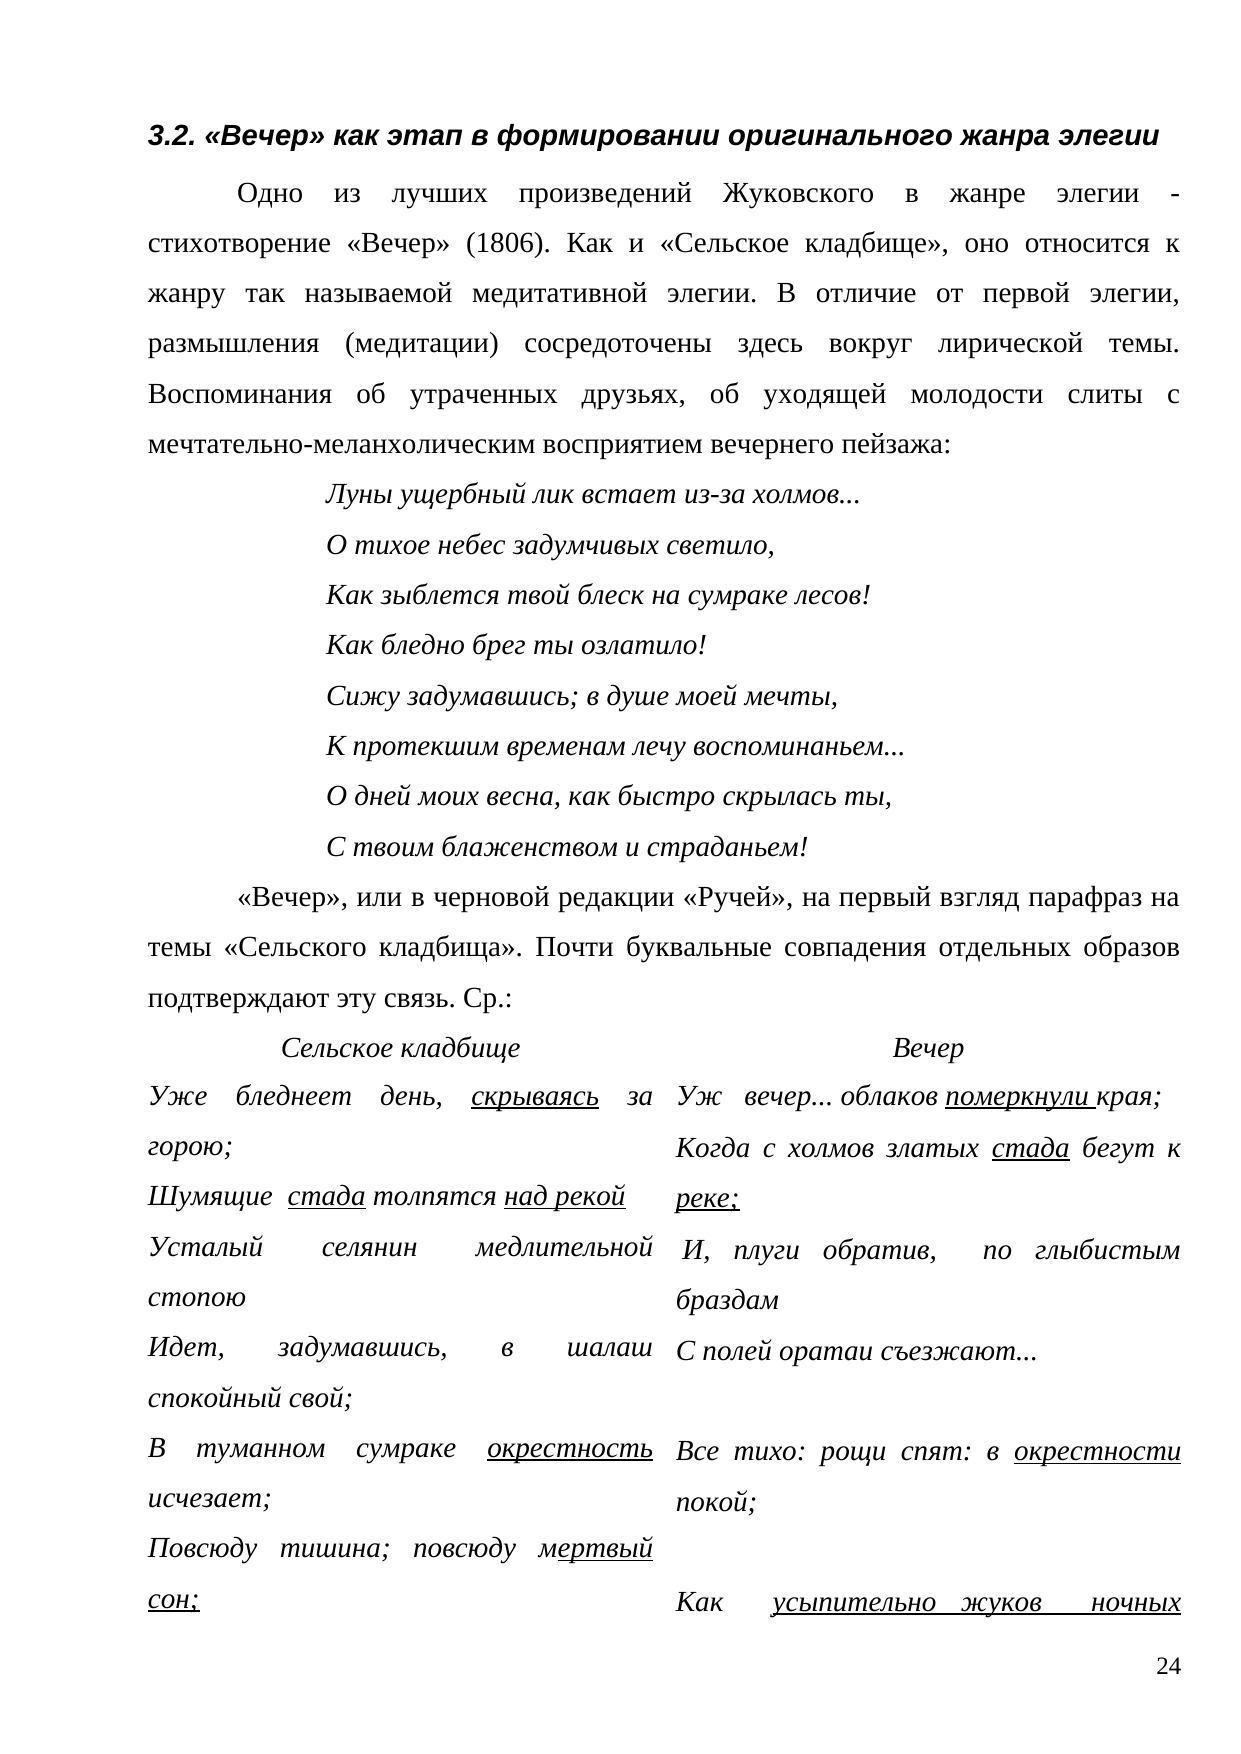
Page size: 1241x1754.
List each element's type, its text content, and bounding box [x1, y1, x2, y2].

text С твоим блаженством и страданьем! [148, 829, 1181, 862]
text К протекшим временам лечу воспоминаньем... [148, 728, 1181, 762]
text О тихое небес задумчивых светило, [148, 527, 1181, 560]
text Как бледно брег ты озлатило! [148, 627, 1181, 661]
table_header Сельское кладбище [136, 1030, 664, 1078]
table_header Вечер [664, 1030, 1192, 1078]
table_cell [136, 1078, 664, 1629]
text Сижу задумавшись; в душе моей мечты, [148, 678, 1181, 711]
subtitle 3.2. «Вечер» как этап в формировании оригинального жанра элегии [148, 118, 1181, 152]
text Как зыблется твой блеск на сумраке лесов! [148, 577, 1181, 611]
text Одно из лучших произведений Жуковского в жанре элегии - стихотворение «Вечер» (1806). Как и «Сельское кладбище», оно относится к жанру так называемой медитативной элегии. В отличие от первой элегии, размышления (медитации) сосредоточены здесь вокруг лирической темы. Воспоминания об утраченных друзьях, об уходящей молодости слиты с мечтательно-меланхолическим восприятием вечернего пейзажа: [148, 175, 1181, 460]
text О дней моих весна, как быстро скрылась ты, [148, 778, 1181, 812]
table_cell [664, 1078, 1192, 1629]
text «Вечер», или в черновой редакции «Ручей», на первый взгляд парафраз на темы «Сельского кладбища». Почти буквальные совпадения отдельных образов подтверждают эту связь. Ср.: [148, 879, 1181, 1013]
text Луны ущербный лик встает из-за холмов... [148, 477, 1181, 510]
